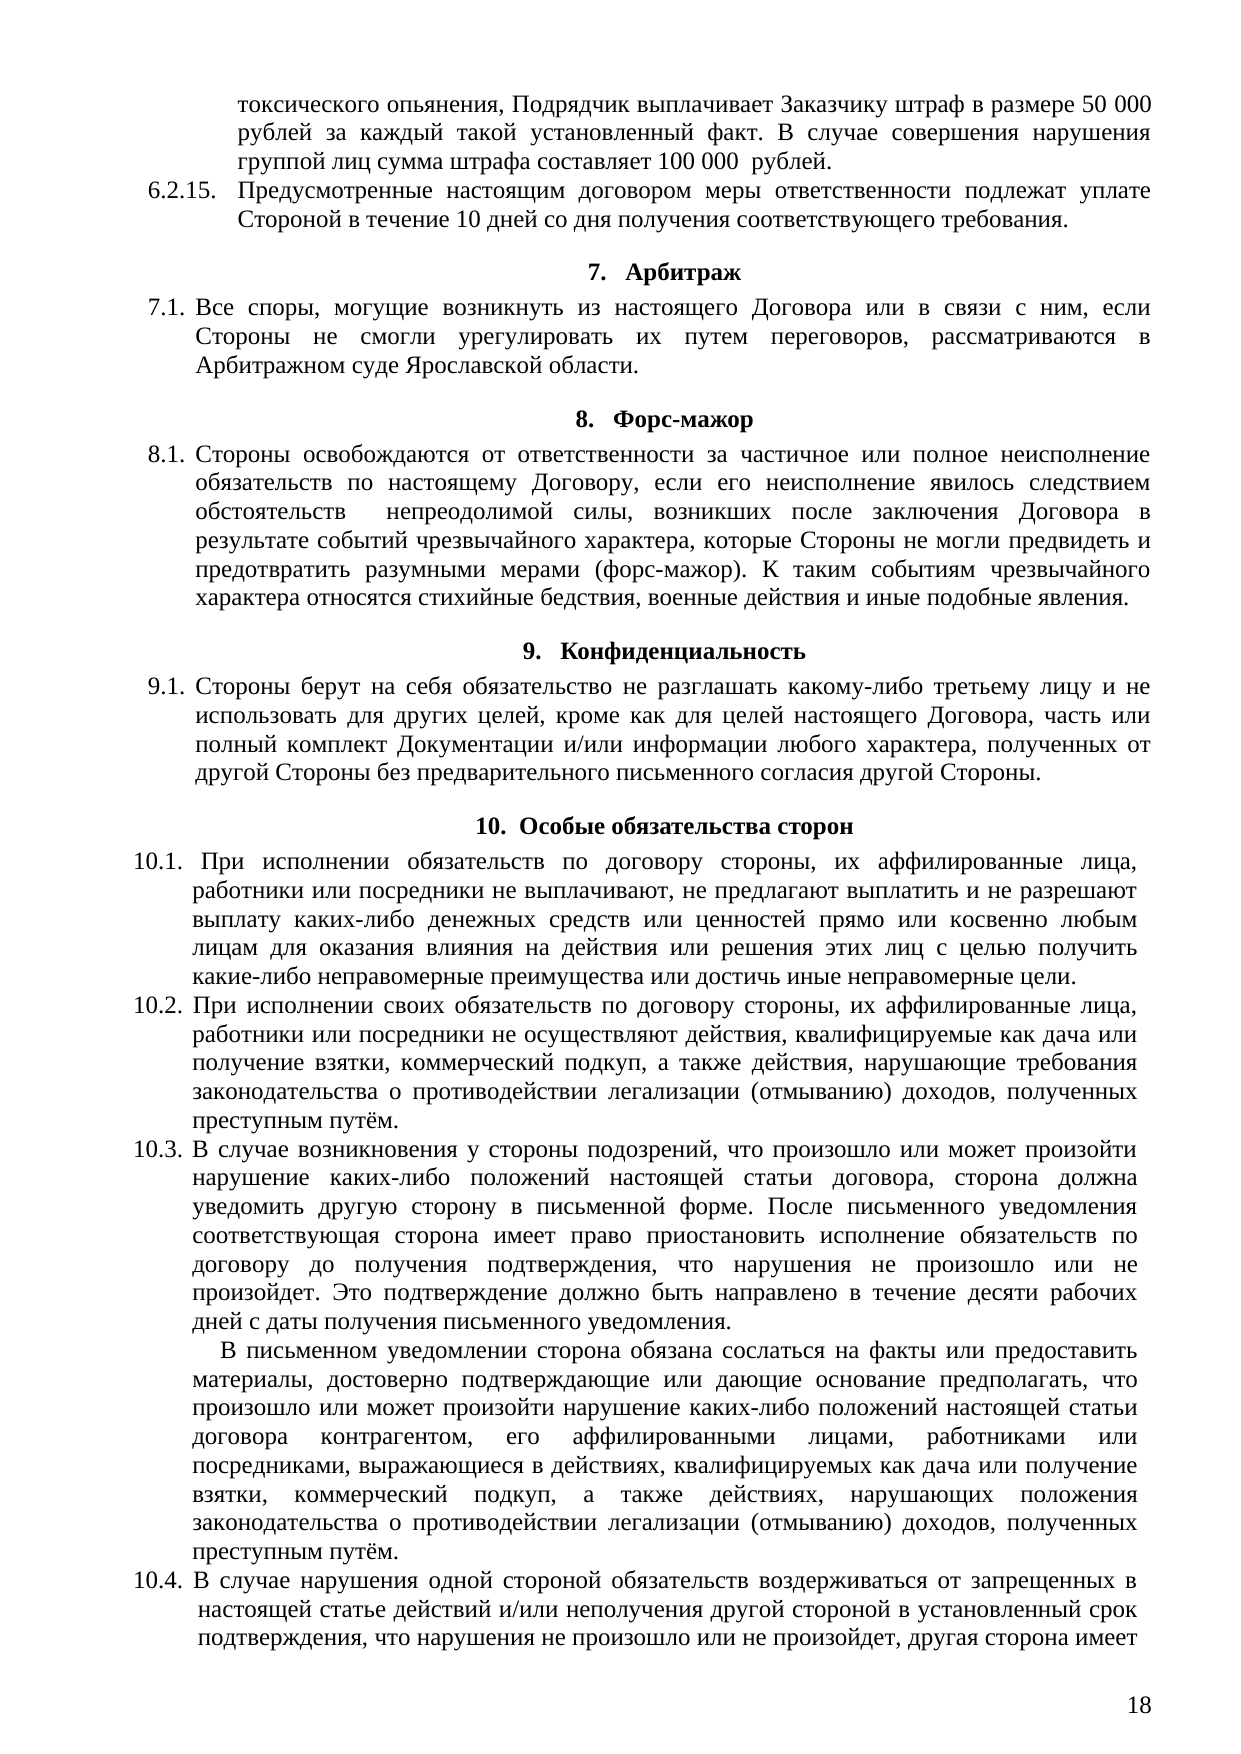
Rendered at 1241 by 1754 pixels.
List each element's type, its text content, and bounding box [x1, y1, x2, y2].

text 10.3. В случае возникновения у стороны подозрений, что произошло или может произойти нарушение каких-либо положений настоящей статьи договора, сторона должна уведомить другую сторону в письменной форме. После письменного уведомления соответствующая сторона имеет право приостановить исполнение обязательств по договору до получения подтверждения, что нарушения не произошло или не произойдет. Это подтверждение должно быть направлено в течение десяти рабочих дней с даты получения письменного уведомления. [133, 1134, 1138, 1335]
list Предусмотренные настоящим договором меры ответственности подлежат уплате Стороной в течение 10 дней со дня получения соответствующего требования. [148, 175, 1152, 232]
list Стороны освобождаются от ответственности за частичное или полное неисполнение обязательств по настоящему Договору, если его неисполнение явилось следствием обстоятельств непреодолимой силы, возникших после заключения Договора в результате событий чрезвычайного характера, которые Стороны не могли предвидеть и предотвратить разумными мерами (форс-мажор). К таким событиям чрезвычайного характера относятся стихийные бедствия, военные действия и иные подобные явления. [148, 439, 1152, 611]
text 10.2. При исполнении своих обязательств по договору стороны, их аффилированные лица, работники или посредники не осуществляют действия, квалифицируемые как дача или получение взятки, коммерческий подкуп, а также действия, нарушающие требования законодательства о противодействии легализации (отмыванию) доходов, полученных преступным путём. [133, 990, 1138, 1134]
subtitle Форс-мажор [177, 404, 1152, 432]
subtitle Особые обязательства сторон [177, 811, 1152, 840]
text В письменном уведомлении сторона обязана сослаться на факты или предоставить материалы, достоверно подтверждающие или дающие основание предполагать, что произошло или может произойти нарушение каких-либо положений настоящей статьи договора контрагентом, его аффилированными лицами, работниками или посредниками, выражающиеся в действиях, квалифицируемых как дача или получение взятки, коммерческий подкуп, а также действиях, нарушающих положения законодательства о противодействии легализации (отмыванию) доходов, полученных преступным путём. [133, 1335, 1138, 1565]
list Стороны берут на себя обязательство не разглашать какому-либо третьему лицу и не использовать для других целей, кроме как для целей настоящего Договора, часть или полный комплект Документации и/или информации любого характера, полученных от другой Стороны без предварительного письменного согласия другой Стороны. [148, 671, 1152, 786]
list Все споры, могущие возникнуть из настоящего Договора или в связи с ним, если Стороны не смогли урегулировать их путем переговоров, рассматриваются в Арбитражном суде Ярославской области. [148, 292, 1152, 379]
text 10.1. При исполнении обязательств по договору стороны, их аффилированные лица, работники или посредники не выплачивают, не предлагают выплатить и не разрешают выплату каких-либо денежных средств или ценностей прямо или косвенно любым лицам для оказания влияния на действия или решения этих лиц с целью получить какие-либо неправомерные преимущества или достичь иные неправомерные цели. [133, 846, 1138, 990]
subtitle Арбитраж [177, 257, 1152, 286]
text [133, 1565, 1138, 1651]
subtitle Конфиденциальность [177, 636, 1152, 665]
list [148, 89, 1152, 175]
